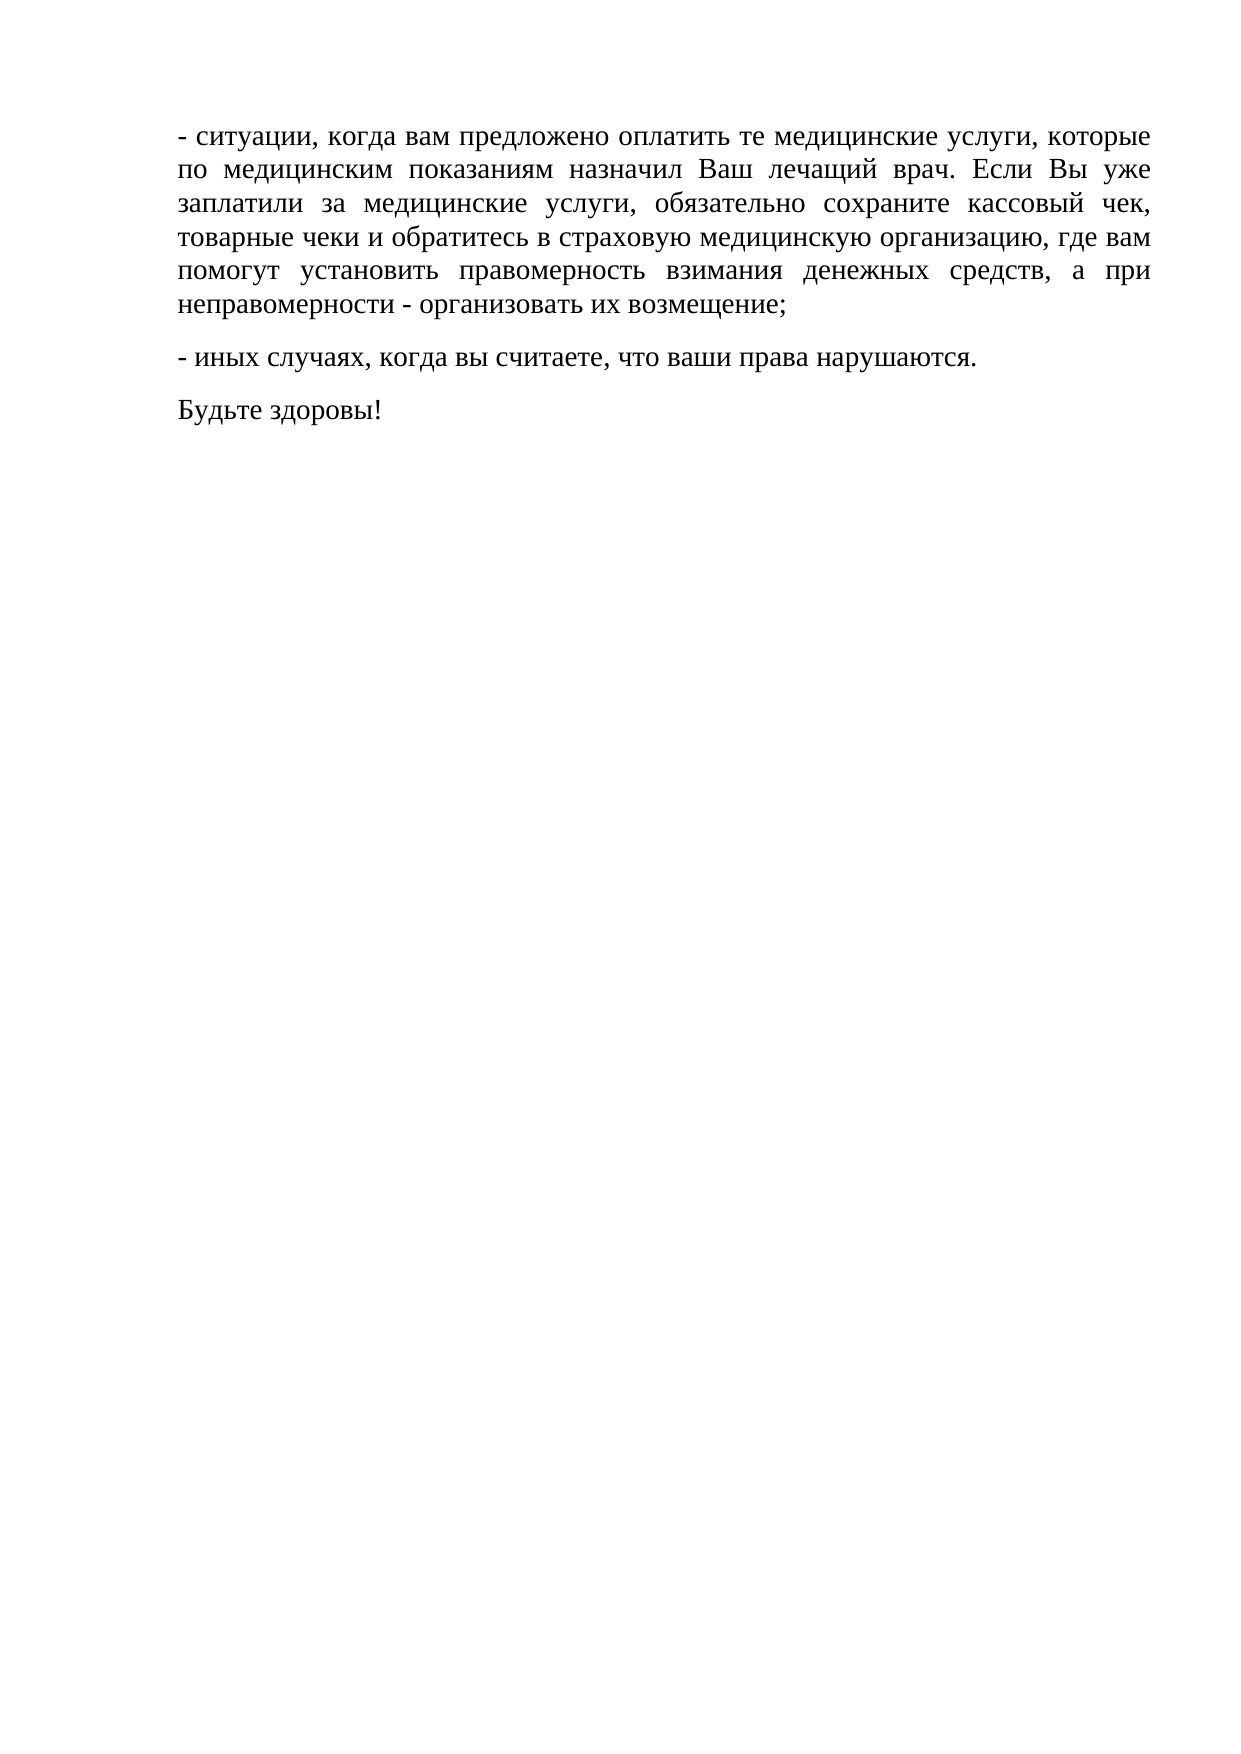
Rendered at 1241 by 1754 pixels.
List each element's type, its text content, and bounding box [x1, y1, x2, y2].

text Будьте здоровы! [177, 392, 1152, 426]
text - ситуации, когда вам предложено оплатить те медицинские услуги, которые по медицинским показаниям назначил Ваш лечащий врач. Если Вы уже заплатили за медицинские услуги, обязательно сохраните кассовый чек, товарные чеки и обратитесь в страховую медицинскую организацию, где вам помогут установить правомерность взимания денежных средств, а при неправомерности - организовать их возмещение; [177, 118, 1152, 319]
text - иных случаях, когда вы считаете, что ваши права нарушаются. [177, 339, 1152, 373]
